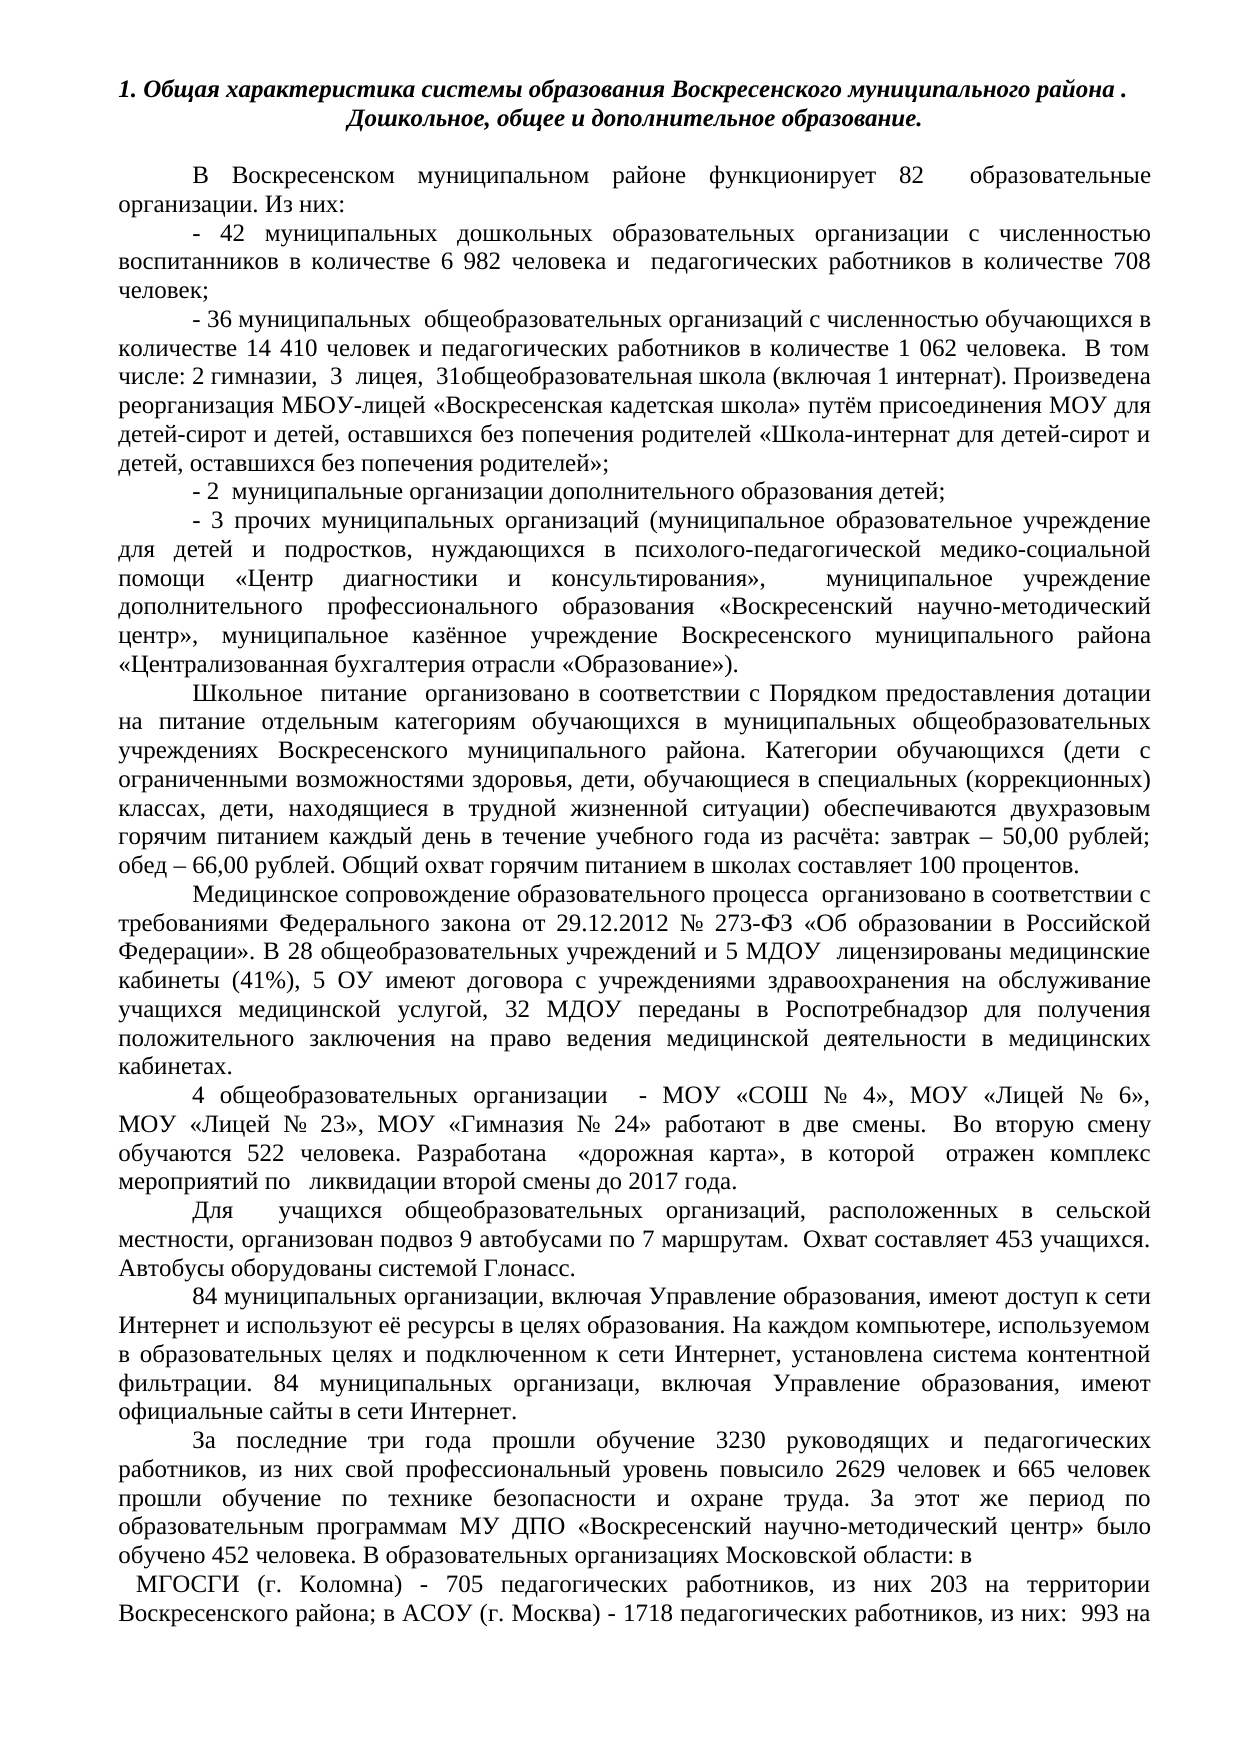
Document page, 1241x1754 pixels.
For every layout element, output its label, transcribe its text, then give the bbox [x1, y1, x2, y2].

text - 36 муниципальных общеобразовательных организаций с численностью обучающихся в количестве 14 410 человек и педагогических работников в количестве 1 062 человека. В том числе: 2 гимназии, 3 лицея, 31общеобразовательная школа (включая 1 интернат). Произведена реорганизация МБОУ-лицей «Воскресенская кадетская школа» путём присоединения МОУ для детей-сирот и детей, оставшихся без попечения родителей «Школа-интернат для детей-сирот и детей, оставшихся без попечения родителей»; [118, 304, 1152, 476]
text - 42 муниципальных дошкольных образовательных организации с численностью воспитанников в количестве 6 982 человека и педагогических работников в количестве 708 человек; [118, 218, 1152, 304]
text За последние три года прошли обучение 3230 руководящих и педагогических работников, из них свой профессиональный уровень повысило 2629 человек и 665 человек прошли обучение по технике безопасности и охране труда. За этот же период по образовательным программам МУ ДПО «Воскресенский научно-методический центр» было обучено 452 человека. В образовательных организациях Московской области: в [118, 1425, 1152, 1569]
text Медицинское сопровождение образовательного процесса организовано в соответствии с требованиями Федерального закона от 29.12.2012 № 273-ФЗ «Об образовании в Российской Федерации». В 28 общеобразовательных учреждений и 5 МДОУ лицензированы медицинские кабинеты (41%), 5 ОУ имеют договора с учреждениями здравоохранения на обслуживание учащихся медицинской услугой, 32 МДОУ переданы в Роспотребнадзор для получения положительного заключения на право ведения медицинской деятельности в медицинских кабинетах. [118, 879, 1152, 1080]
text 4 общеобразовательных организации - МОУ «СОШ № 4», МОУ «Лицей № 6», МОУ «Лицей № 23», МОУ «Гимназия № 24» работают в две смены. Во вторую смену обучаются 522 человека. Разработана «дорожная карта», в которой отражен комплекс мероприятий по ликвидации второй смены до 2017 года. [118, 1080, 1152, 1195]
text 84 муниципальных организации, включая Управление образования, имеют доступ к сети Интернет и используют её ресурсы в целях образования. На каждом компьютере, используемом в образовательных целях и подключенном к сети Интернет, установлена система контентной фильтрации. 84 муниципальных организаци, включая Управление образования, имеют официальные сайты в сети Интернет. [118, 1281, 1152, 1425]
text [118, 1569, 1152, 1626]
text 1. Общая характеристика системы образования Воскресенского муниципального района . [118, 74, 1152, 103]
text - 3 прочих муниципальных организаций (муниципальное образовательное учреждение для детей и подростков, нуждающихся в психолого-педагогической медико-социальной помощи «Центр диагностики и консультирования», муниципальное учреждение дополнительного профессионального образования «Воскресенский научно-методический центр», муниципальное казённое учреждение Воскресенского муниципального района «Централизованная бухгалтерия отрасли «Образование»). [118, 505, 1152, 678]
text Для учащихся общеобразовательных организаций, расположенных в сельской местности, организован подвоз 9 автобусами по 7 маршрутам. Охват составляет 453 учащихся. Автобусы оборудованы системой Глонасс. [118, 1195, 1152, 1281]
text - 2 муниципальные организации дополнительного образования детей; [118, 476, 1152, 505]
text В Воскресенском муниципальном районе функционирует 82 образовательные организации. Из них: [118, 160, 1152, 218]
text Школьное питание организовано в соответствии с Порядком предоставления дотации на питание отдельным категориям обучающихся в муниципальных общеобразовательных учреждениях Воскресенского муниципального района. Категории обучающихся (дети с ограниченными возможностями здоровья, дети, обучающиеся в специальных (коррекционных) классах, дети, находящиеся в трудной жизненной ситуации) обеспечиваются двухразовым горячим питанием каждый день в течение учебного года из расчёта: завтрак – 50,00 рублей; обед – 66,00 рублей. Общий охват горячим питанием в школах составляет 100 процентов. [118, 678, 1152, 879]
text Дошкольное, общее и дополнительное образование. [118, 103, 1152, 131]
